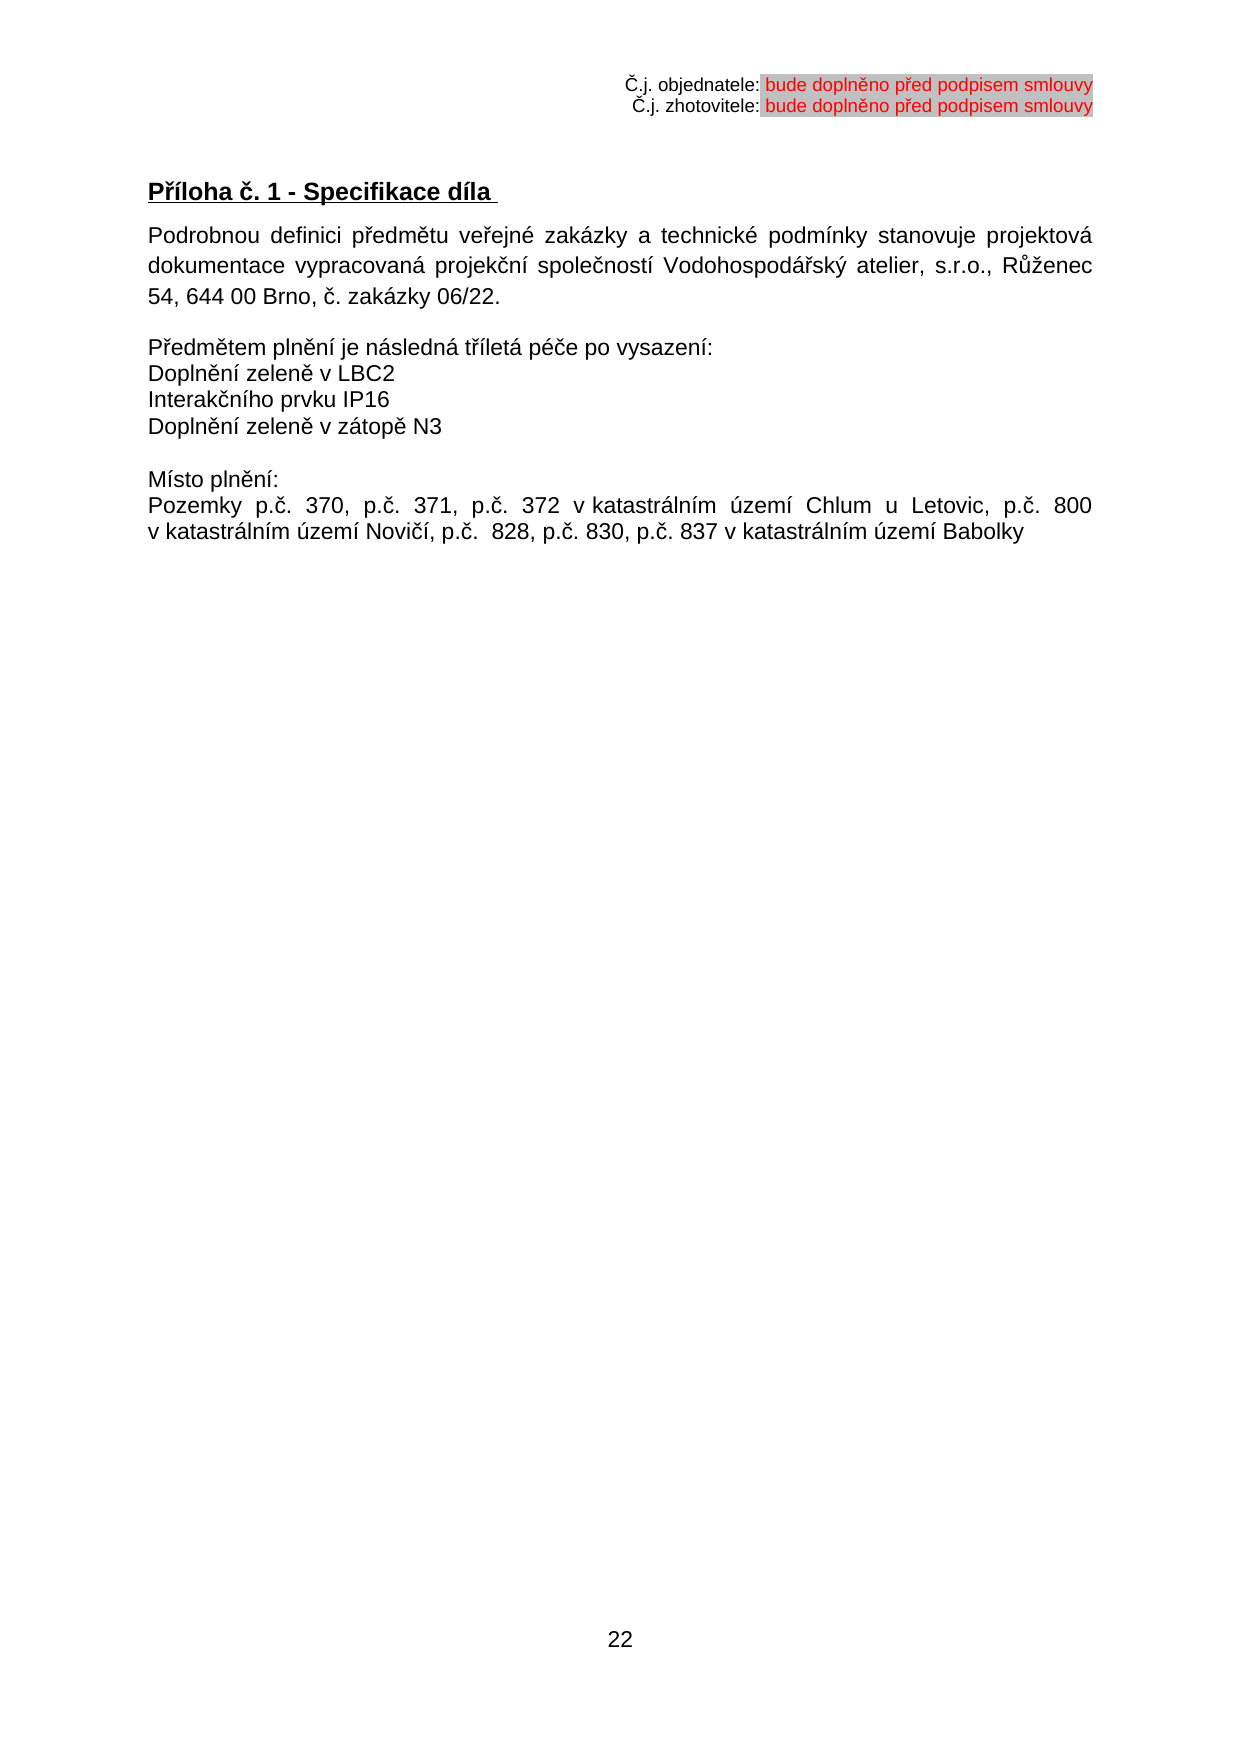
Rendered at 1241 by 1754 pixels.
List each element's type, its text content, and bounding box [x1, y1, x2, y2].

text Předmětem plnění je následná tříletá péče po vysazení: [148, 334, 1093, 360]
text Podrobnou definici předmětu veřejné zakázky a technické podmínky stanovuje projektová dokumentace vypracovaná projekční společností Vodohospodářský atelier, s.r.o., Růženec 54, 644 00 Brno, č. zakázky 06/22. [148, 222, 1093, 309]
text Doplnění zeleně v zátopě N3 [148, 413, 1093, 439]
text Interakčního prvku IP16 [148, 386, 1093, 413]
text Příloha č. 1 - Specifikace díla [148, 177, 1093, 206]
text Místo plnění: [148, 466, 1093, 492]
text Doplnění zeleně v LBC2 [148, 360, 1093, 386]
text Pozemky p.č. 370, p.č. 371, p.č. 372 v katastrálním území Chlum u Letovic, p.č. 800 v katastrálním území Novičí, p.č. 828, p.č. 830, p.č. 837 v katastrálním území Babolky [148, 492, 1093, 544]
